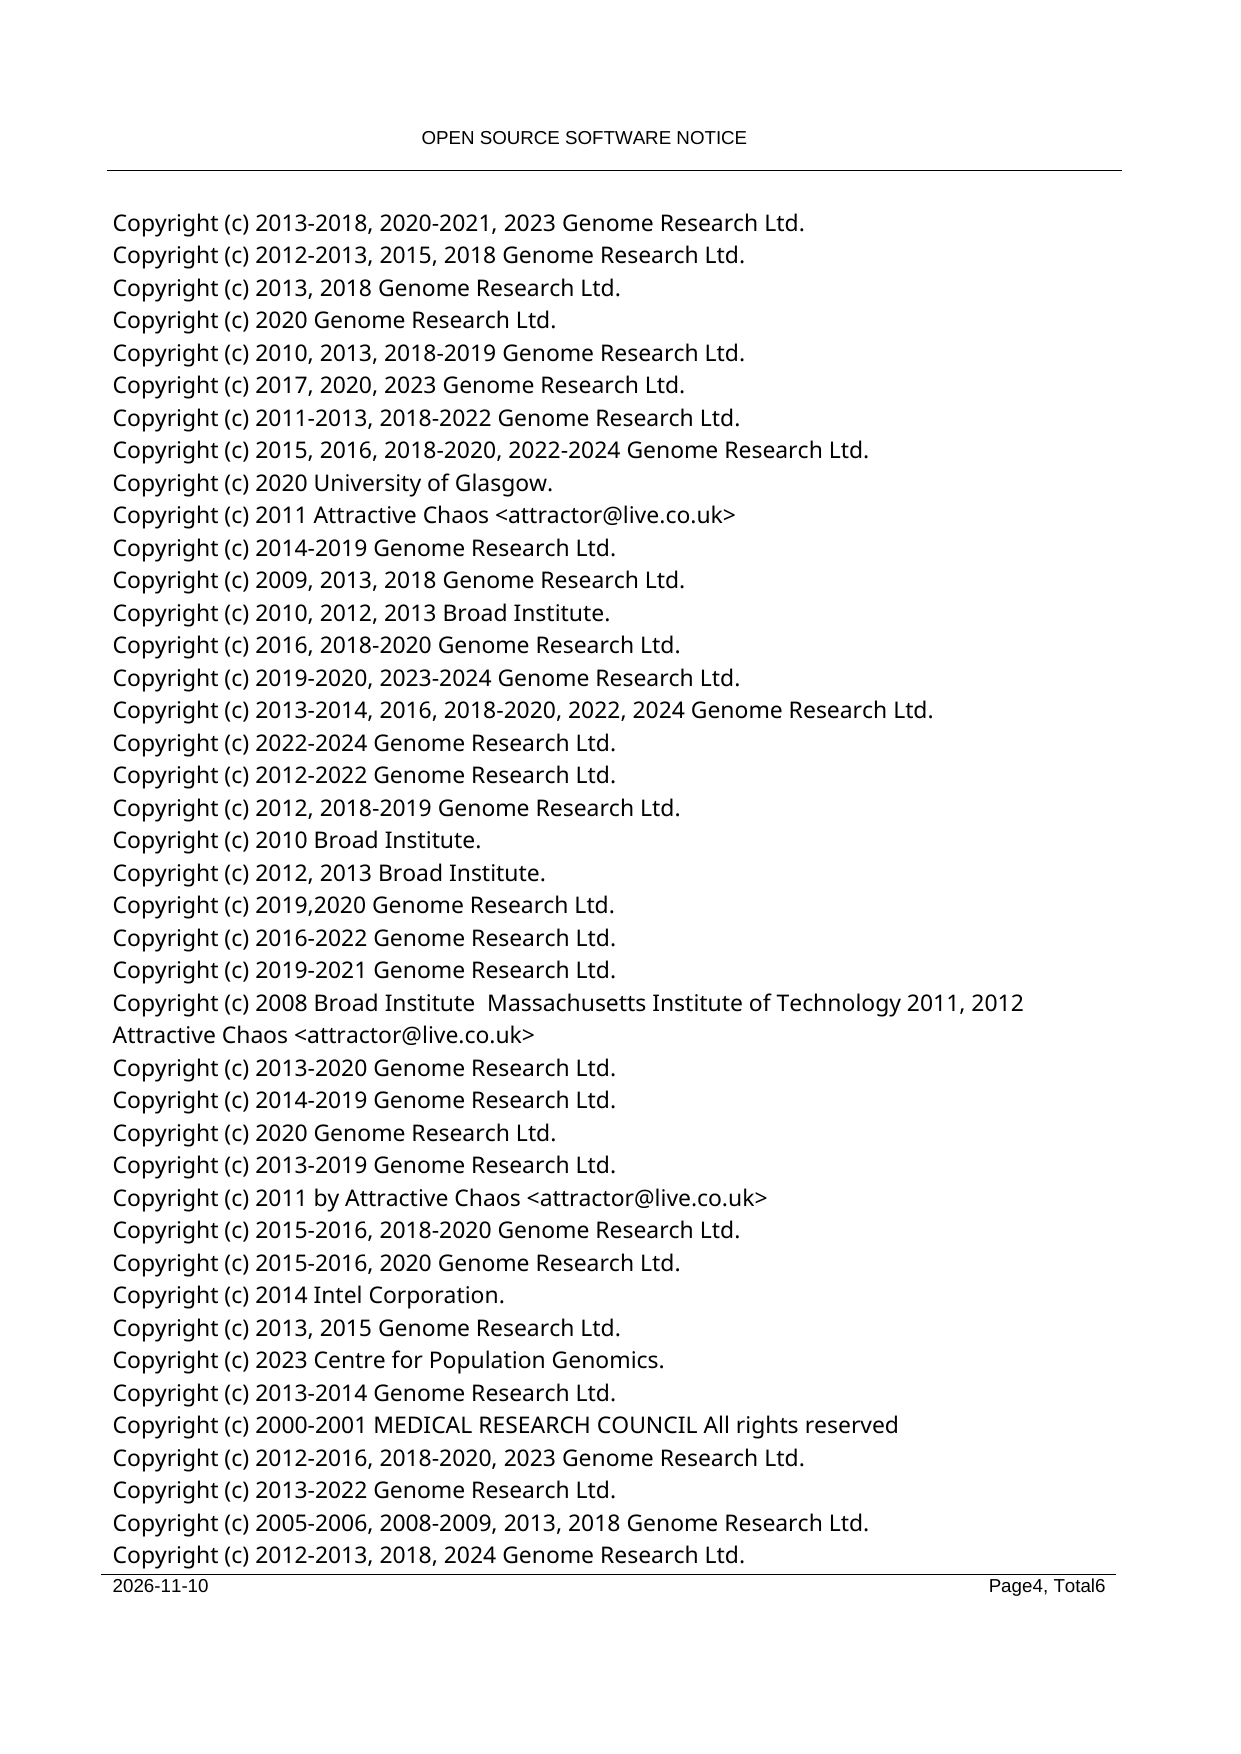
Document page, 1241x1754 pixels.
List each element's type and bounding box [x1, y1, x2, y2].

text [112, 206, 1128, 1571]
